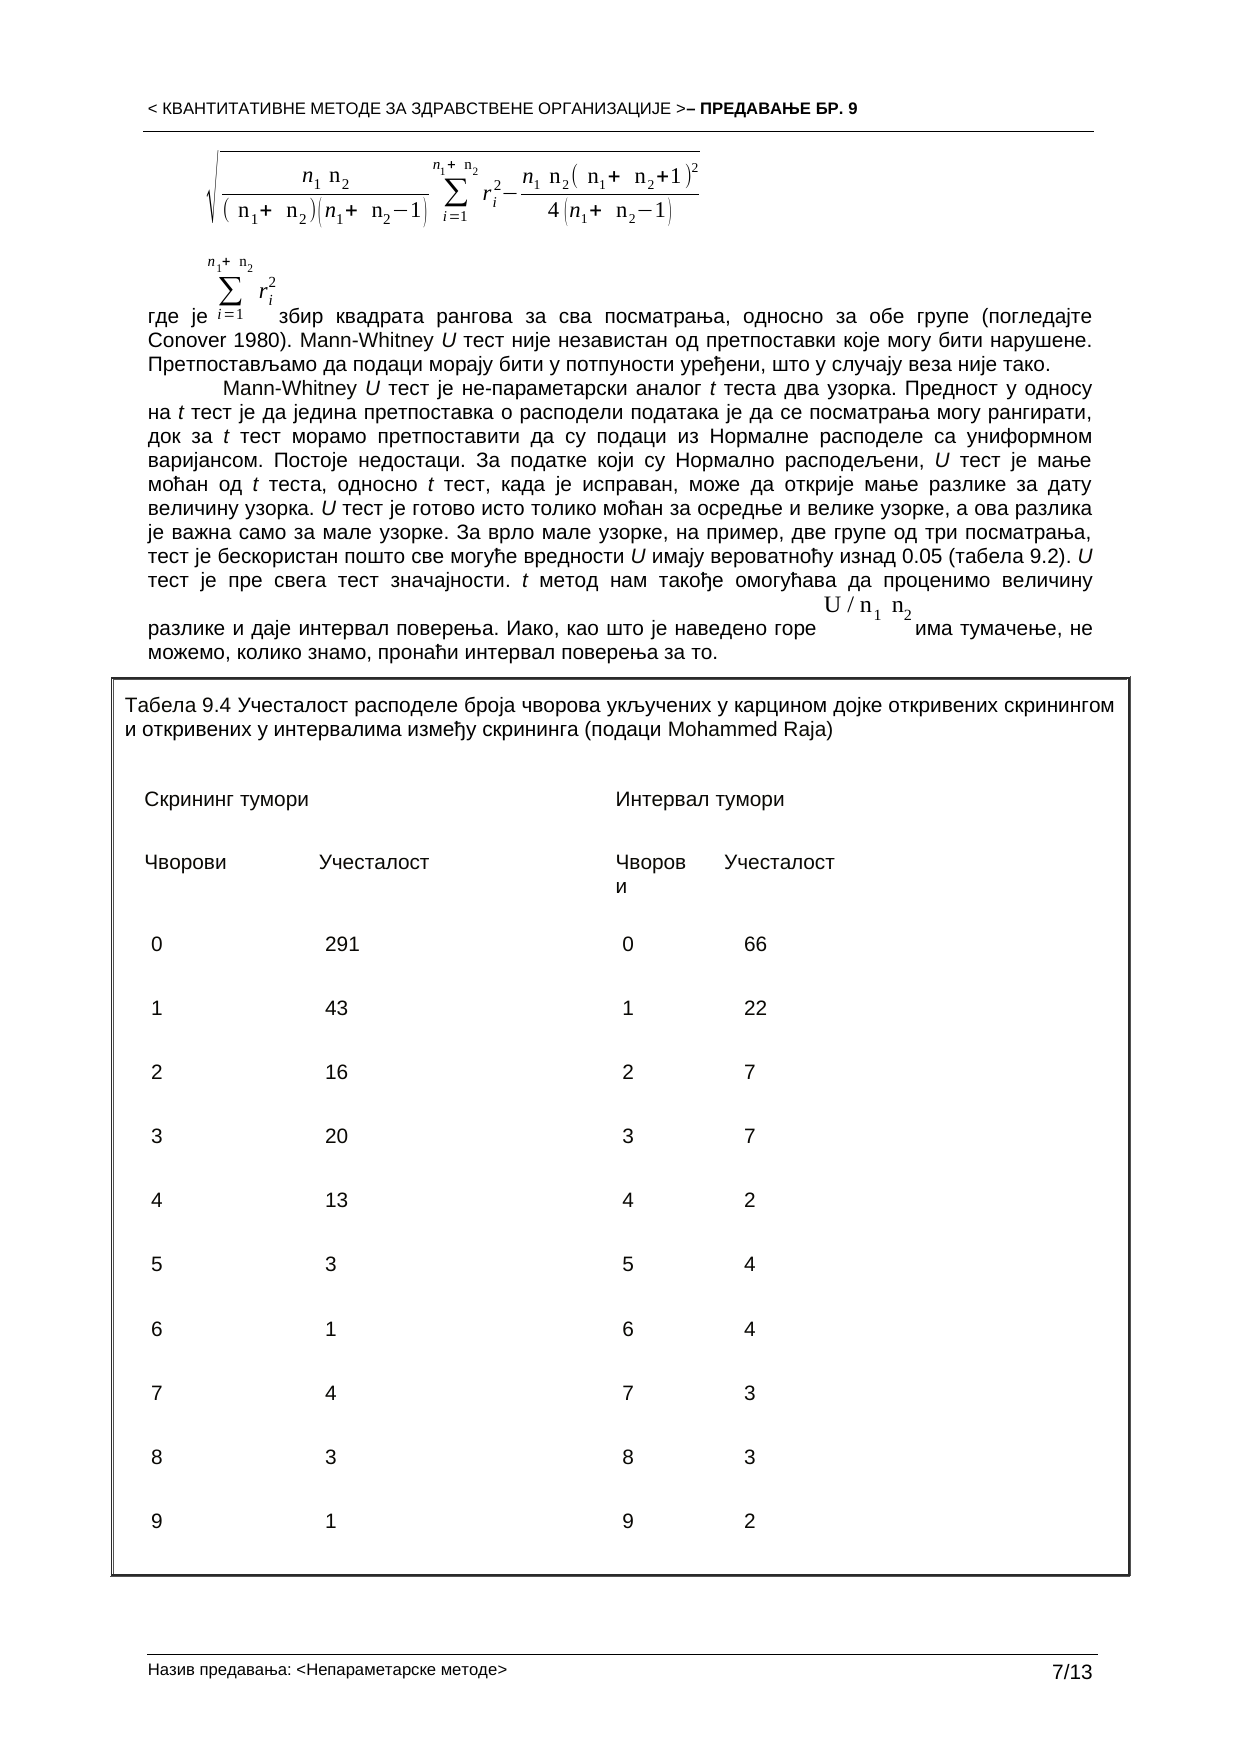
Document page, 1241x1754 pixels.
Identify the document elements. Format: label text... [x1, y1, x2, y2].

text Мann-Whitney U тест је не-параметарски аналог t теста два узорка. Предност у односу на t тест је да једина претпоставка о расподели података је да се посматрања могу рангирати, док за t тест морамо претпоставити да су подаци из Нормалне расподеле са униформном варијансом. Постоје недостаци. За податке који су Нормално расподељени, U тест је мање моћан од t теста, односно t тест, када је исправан, може да открије мање разлике за дату величину узорка. U тест је готово исто толико моћан за осредње и велике узорке, а ова разлика је важна само за мале узорке. За врло мале узорке, на пример, две групе од три посматрања, тест је бескористан пошто све могуће вредности U имају вероватноћу изнад 0.05 (табела 9.2). U тест је пре свега тест значајности. t метод нам такође омогућава да проценимо величину разлике и даје интервал поверења. Иако, као што је наведено горе има тумачење, не можемо, колико знамо, пронаћи интервал поверења за то. [148, 376, 1092, 664]
text где језбир квадрата рангова за сва посматрања, односно за обе групе (погледајте Conover 1980). Мann-Whitney U тест није независтан од претпоставки које могу бити нарушене. Претпостављамо да подаци морају бити у потпуности уређени, што у случају веза није тако. [148, 253, 1092, 376]
table_header Табела 9.4 Учесталост расподеле броја чворова укључених у карцином дојке откривених скринингом и откривених у интервалима између скрининга (подаци Мohammed Raja) [114, 680, 1127, 754]
table_cell [114, 755, 1127, 1573]
